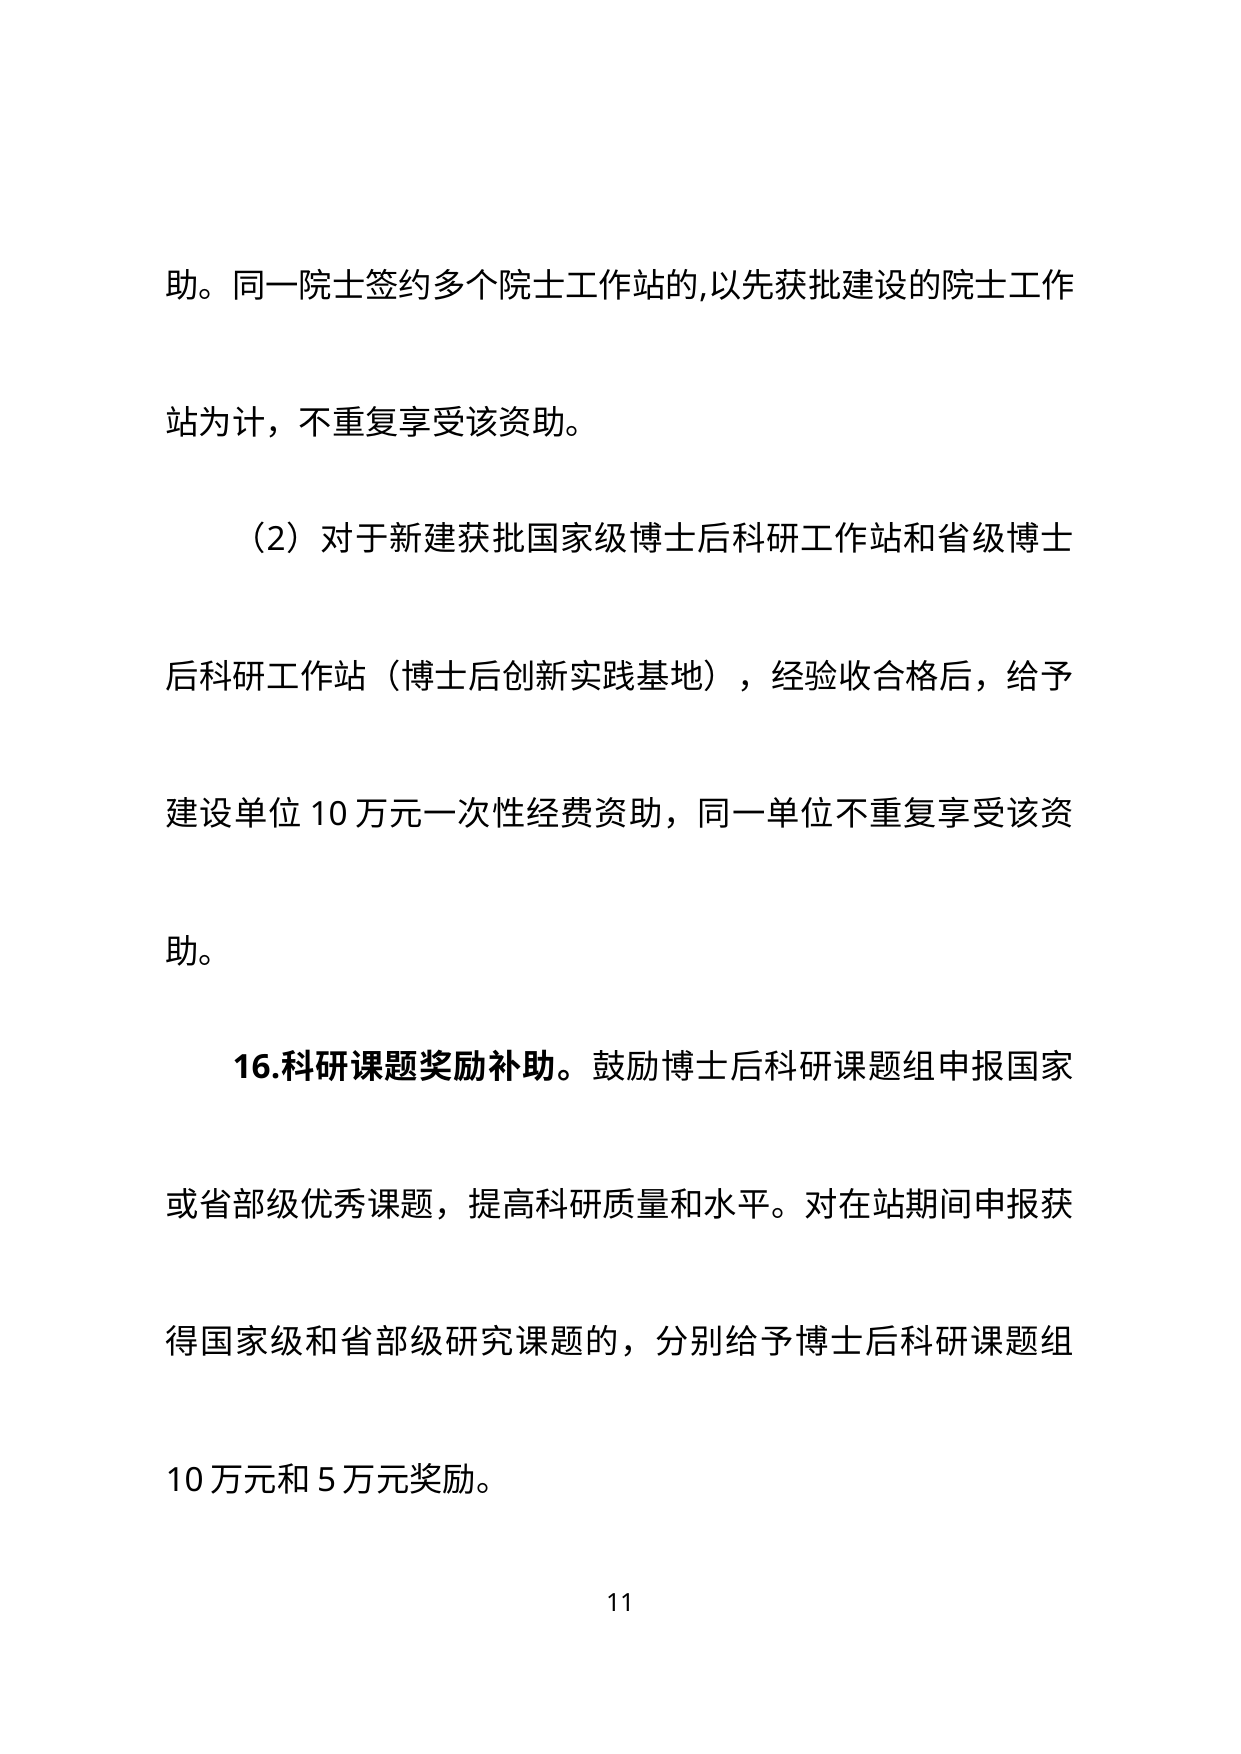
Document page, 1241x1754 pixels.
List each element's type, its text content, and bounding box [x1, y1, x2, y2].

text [165, 237, 1075, 466]
text （2）对于新建获批国家级博士后科研工作站和省级博士后科研工作站（博士后创新实践基地），经验收合格后，给予建设单位10万元一次性经费资助，同一单位不重复享受该资助。 [165, 490, 1075, 994]
text 16.科研课题奖励补助。鼓励博士后科研课题组申报国家或省部级优秀课题，提高科研质量和水平。对在站期间申报获得国家级和省部级研究课题的，分别给予博士后科研课题组10万元和5万元奖励。 [165, 1018, 1075, 1523]
